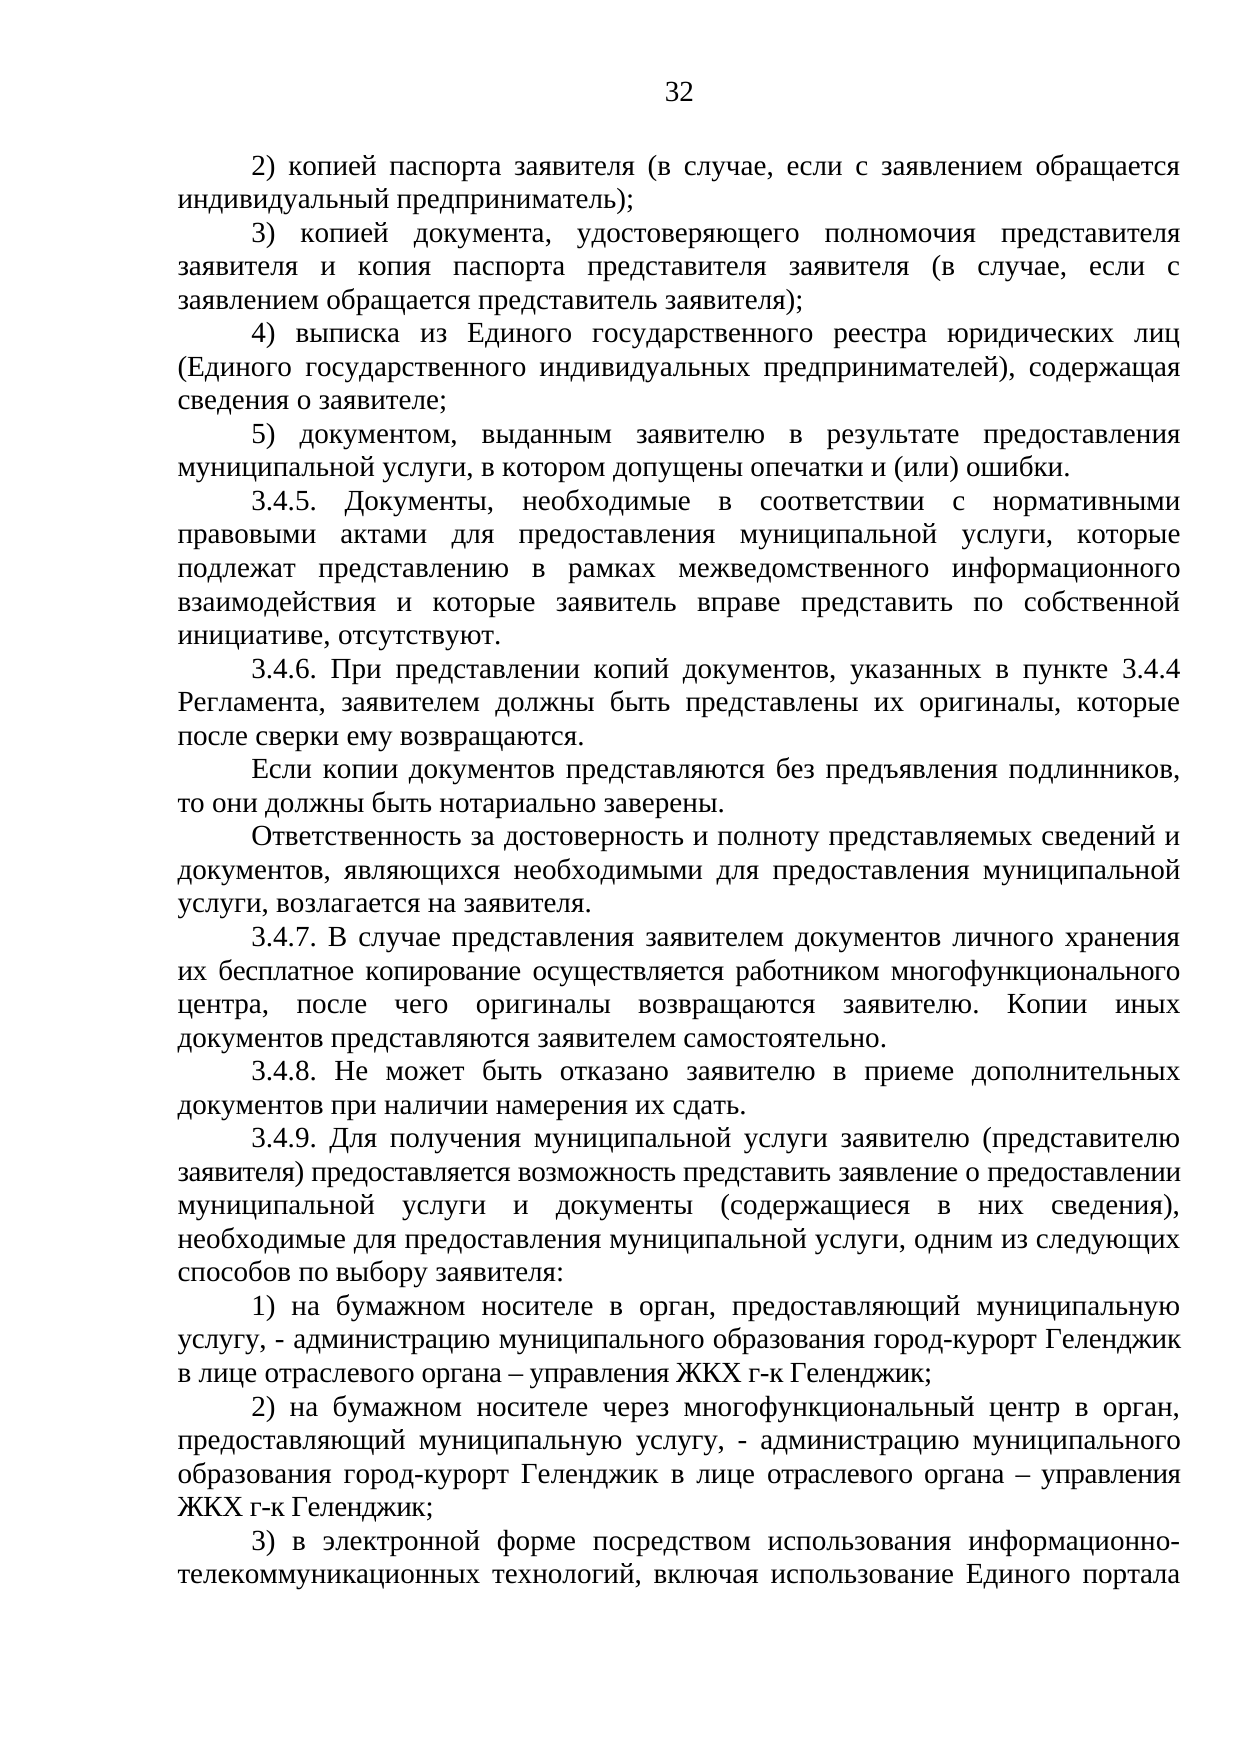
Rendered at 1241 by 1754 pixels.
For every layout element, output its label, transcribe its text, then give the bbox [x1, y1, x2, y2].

text Ответственность за достоверность и полноту представляемых сведений и документов, являющихся необходимыми для предоставления муниципальной услуги, возлагается на заявителя. [177, 818, 1181, 919]
text Если копии документов представляются без предъявления подлинников, то они должны быть нотариально заверены. [177, 751, 1181, 818]
text 3.4.7. В случае представления заявителем документов личного хранения их бесплатное копирование осуществляется работником многофункционального центра, после чего оригиналы возвращаются заявителю. Копии иных документов представляются заявителем самостоятельно. [177, 919, 1181, 1053]
text 3.4.6. При представлении копий документов, указанных в пункте 3.4.4 Регламента, заявителем должны быть представлены их оригиналы, которые после сверки ему возвращаются. [177, 651, 1181, 751]
text 2) на бумажном носителе через многофункциональный центр в орган, предоставляющий муниципальную услугу, - администрацию муниципального образования город-курорт Геленджик в лице отраслевого органа – управления ЖКХ г-к Геленджик; [177, 1389, 1181, 1523]
text 2) копией паспорта заявителя (в случае, если с заявлением обращается индивидуальный предприниматель); [177, 148, 1181, 215]
text 4) выписка из Единого государственного реестра юридических лиц (Единого государственного индивидуальных предпринимателей), содержащая сведения о заявителе; [177, 315, 1181, 416]
text 1) на бумажном носителе в орган, предоставляющий муниципальную услугу, - администрацию муниципального образования город-курорт Геленджик в лице отраслевого органа – управления ЖКХ г-к Геленджик; [177, 1288, 1181, 1389]
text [177, 1523, 1181, 1590]
text 3.4.9. Для получения муниципальной услуги заявителю (представителю заявителя) предоставляется возможность представить заявление о предоставлении муниципальной услуги и документы (содержащиеся в них сведения), необходимые для предоставления муниципальной услуги, одним из следующих способов по выбору заявителя: [177, 1120, 1181, 1288]
text 3) копией документа, удостоверяющего полномочия представителя заявителя и копия паспорта представителя заявителя (в случае, если с заявлением обращается представитель заявителя); [177, 215, 1181, 315]
text 3.4.8. Не может быть отказано заявителю в приеме дополнительных документов при наличии намерения их сдать. [177, 1053, 1181, 1120]
text 3.4.5. Документы, необходимые в соответствии с нормативными правовыми актами для предоставления муниципальной услуги, которые подлежат представлению в рамках межведомственного информационного взаимодействия и которые заявитель вправе представить по собственной инициативе, отсутствуют. [177, 483, 1181, 651]
text 5) документом, выданным заявителю в результате предоставления муниципальной услуги, в котором допущены опечатки и (или) ошибки. [177, 416, 1181, 483]
